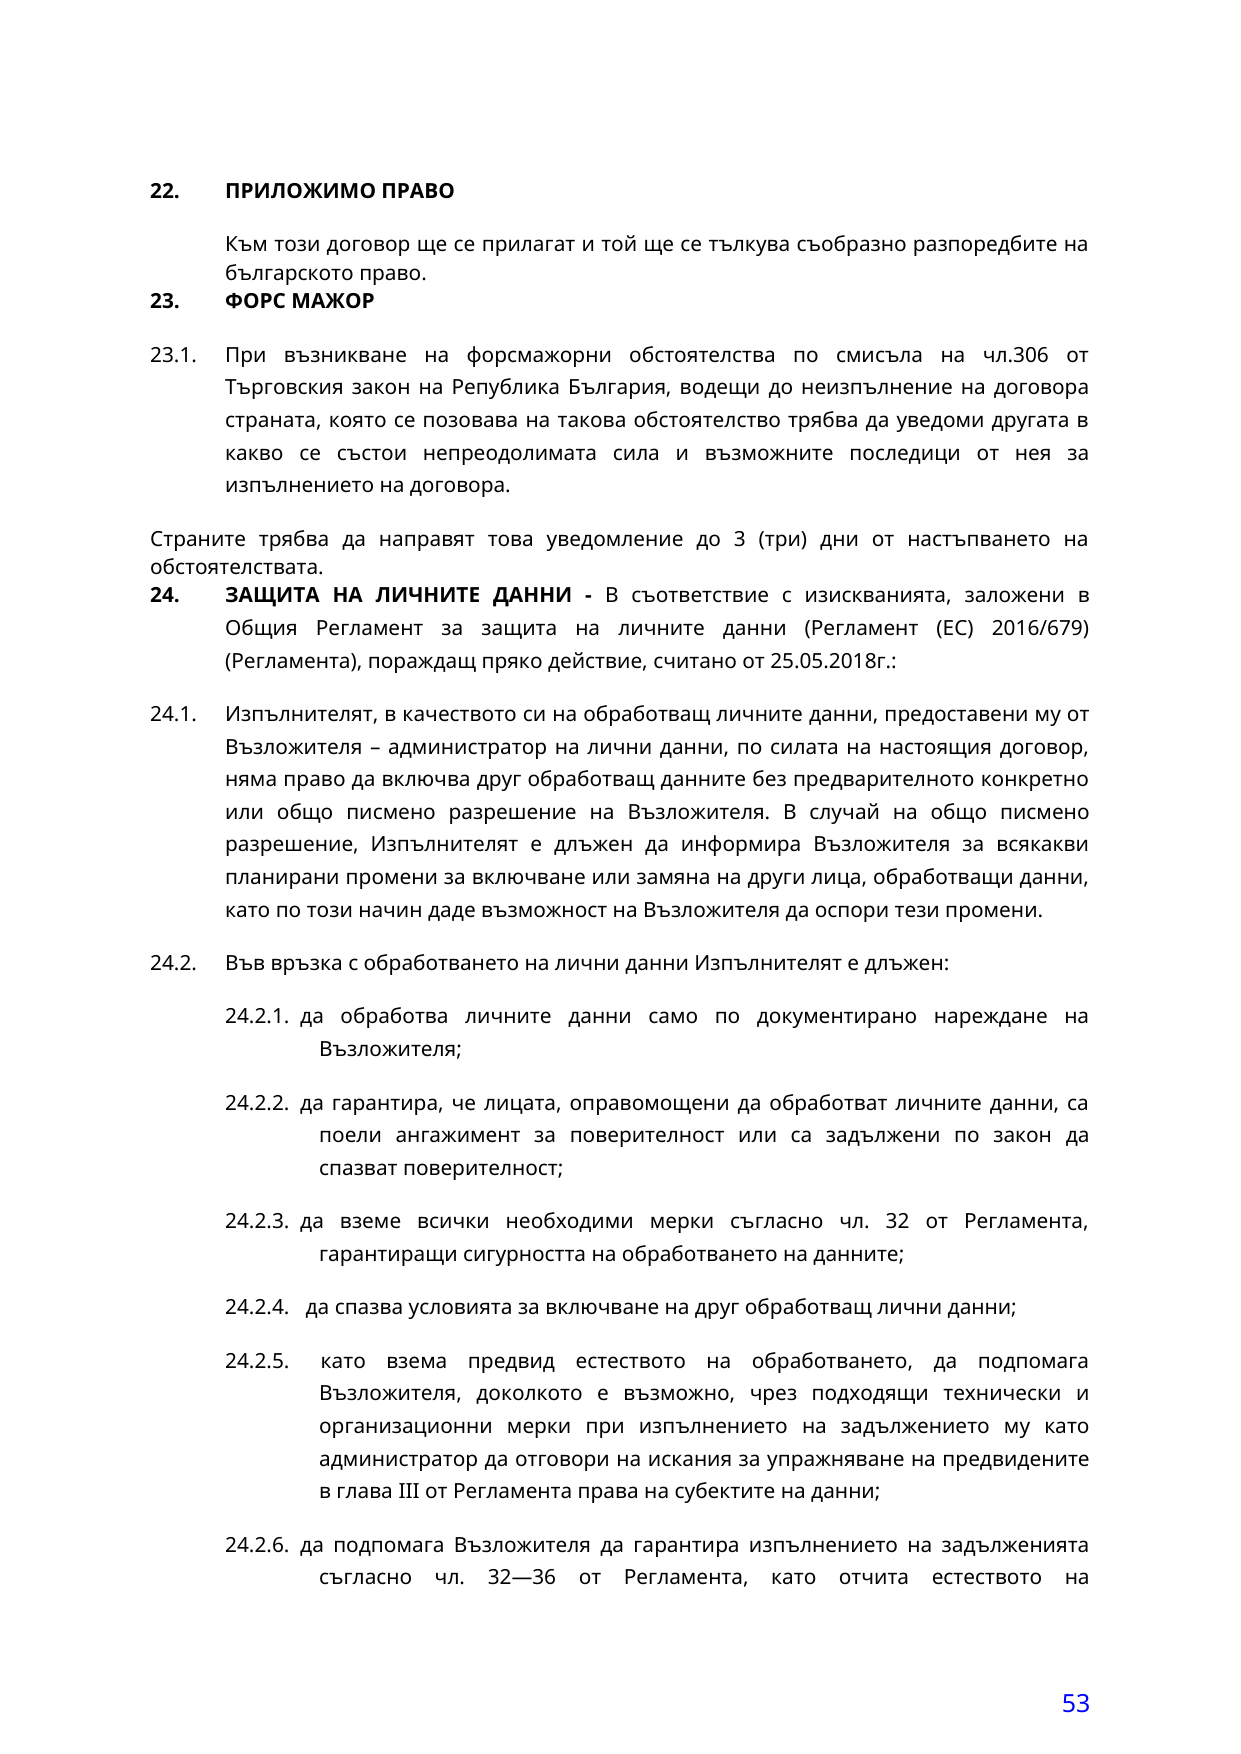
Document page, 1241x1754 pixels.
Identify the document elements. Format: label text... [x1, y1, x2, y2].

list да спазва условията за включване на друг обработващ лични данни; [225, 1292, 1090, 1321]
text Страните трябва да направят това уведомление до 3 (три) дни от настъпването на обстоятелствата. [150, 524, 1090, 581]
list При възникване на форсмажорни обстоятелства по смисъла на чл.306 от Търговския закон на Република България, водещи до неизпълнение на договора страната, която се позовава на такова обстоятелство трябва да уведоми другата в какво се състои непреодолимата сила и възможните последици от нея за изпълнението на договора. [150, 340, 1090, 499]
list да гарантира, че лицата, оправомощени да обработват личните данни, са поели ангажимент за поверителност или са задължени по закон да спазват поверителност; [225, 1088, 1090, 1181]
list ПРИЛОЖИМО ПРАВО [150, 176, 1090, 204]
list като взема предвид естеството на обработването, да подпомага Възложителя, доколкото е възможно, чрез подходящи технически и организационни мерки при изпълнението на задължението му като администратор да отговори на искания за упражняване на предвидените в глава III от Регламента права на субектите на данни; [225, 1346, 1090, 1505]
list Изпълнителят, в качеството си на обработващ личните данни, предоставени му от Възложителя – администратор на лични данни, по силата на настоящия договор, няма право да включва друг обработващ данните без предварителното конкретно или общо писмено разрешение на Възложителя. В случай на общо писмено разрешение, Изпълнителят е длъжен да информира Възложителя за всякакви планирани промени за включване или замяна на други лица, обработващи данни, като по този начин даде възможност на Възложителя да оспори тези промени. [150, 699, 1090, 923]
list ФОРС МАЖОР [150, 286, 1090, 315]
list да обработва личните данни само по документирано нареждане на Възложителя; [225, 1002, 1090, 1063]
list Във връзка с обработването на лични данни Изпълнителят е длъжен: [150, 948, 1090, 977]
list ЗАЩИТА НА ЛИЧНИТЕ ДАННИ - В съответствие с изискванията, заложени в Общия Регламент за защита на личните данни (Регламент (ЕС) 2016/679) (Регламента), пораждащ пряко действие, считано от 25.05.2018г.: [150, 581, 1090, 674]
list да вземе всички необходими мерки съгласно чл. 32 от Регламента, гарантиращи сигурността на обработването на данните; [225, 1206, 1090, 1267]
text Към този договор ще се прилагат и той ще се тълкува съобразно разпоредбите на българското право. [225, 229, 1090, 286]
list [225, 1530, 1090, 1591]
